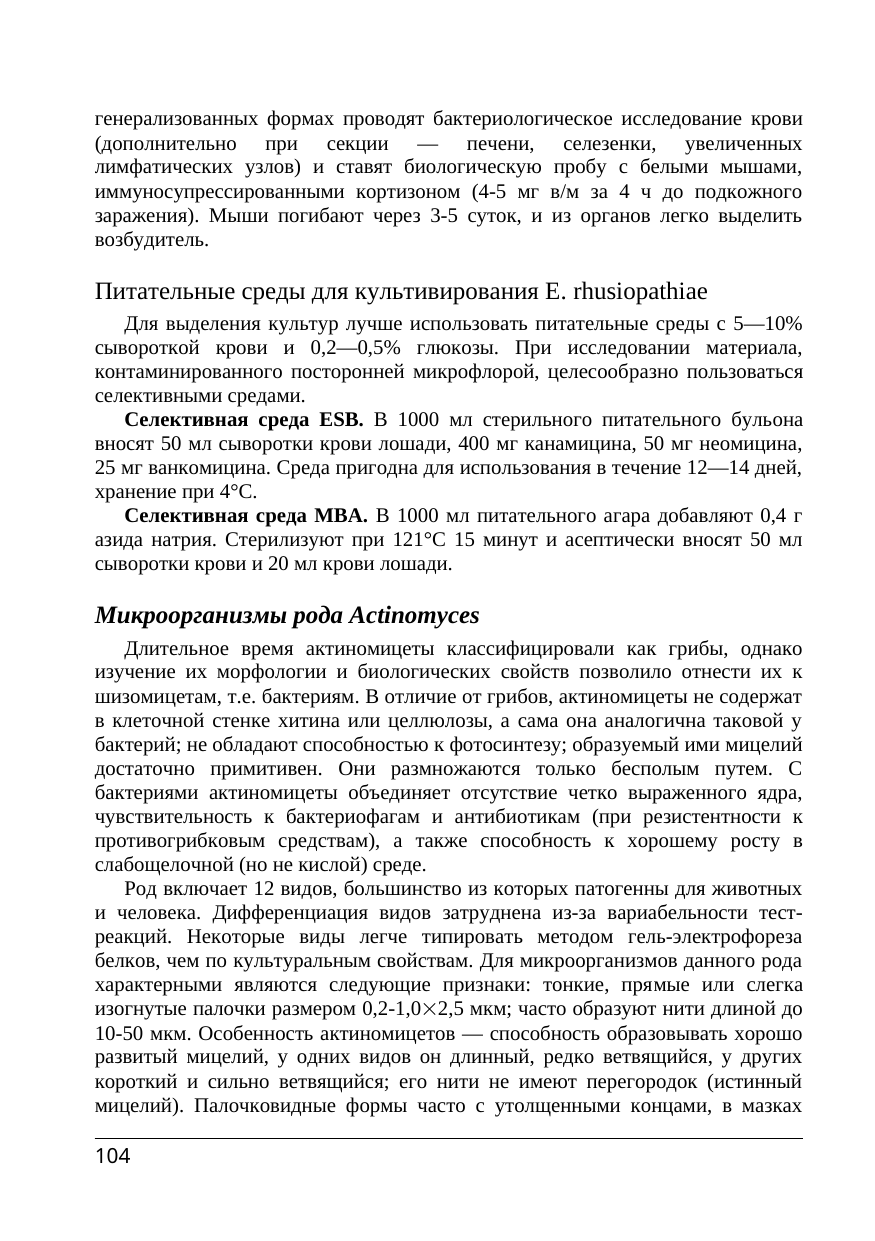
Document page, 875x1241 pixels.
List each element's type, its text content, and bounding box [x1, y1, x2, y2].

text Селективная среда ESB. В 1000 мл стерильного питательного бульона вносят 50 мл сыворотки крови лошади, 400 мг канамицина, 50 мг неомицина, 25 мг ванкомицина. Среда пригодна для использования в течение 12—14 дней, хранение при 4°С. [94, 407, 803, 503]
text Селективная среда МВА. В 1000 мл питательного агара добавляют азида натрия. Стерилизуют при 121°С 15 минут и асептически вносят 50 мл сыворотки крови и 20 мл крови лошади. [94, 503, 803, 575]
text Для выделения культур лучше использовать питательные среды с 5—10% сывороткой крови и 0,2—0,5% глюкозы. При исследовании материала, контаминированного посторонней микрофлорой, целесообразно пользоваться селективными средами. [94, 311, 803, 407]
subtitle Питательные среды для культивирования Е. rhusiopathiae [94, 276, 803, 304]
text Длительное время актиномицеты классифицировали как грибы, однако изучение их морфологии и биологических свойств позволило отнести их к шизомицетам, т.е. бактериям. В отличие от грибов, актиномицеты не содержат в клеточной стенке хитина или целлюлозы, а сама она аналогична таковой у бактерий; не обладают способностью к фотосинтезу; образуемый ими мицелий достаточно примитивен. Они размножаются только бесполым путем. С бактериями актиномицеты объединяет отсутствие четко выраженного ядра, чувствительность к бактериофагам и антибиотикам (при резистентности к противогрибковым средствам), а также способность к хорошему росту в слабощелочной (но не кислой) среде. [94, 635, 803, 876]
subtitle Микроорганизмы рода Actinomyces [94, 600, 803, 629]
